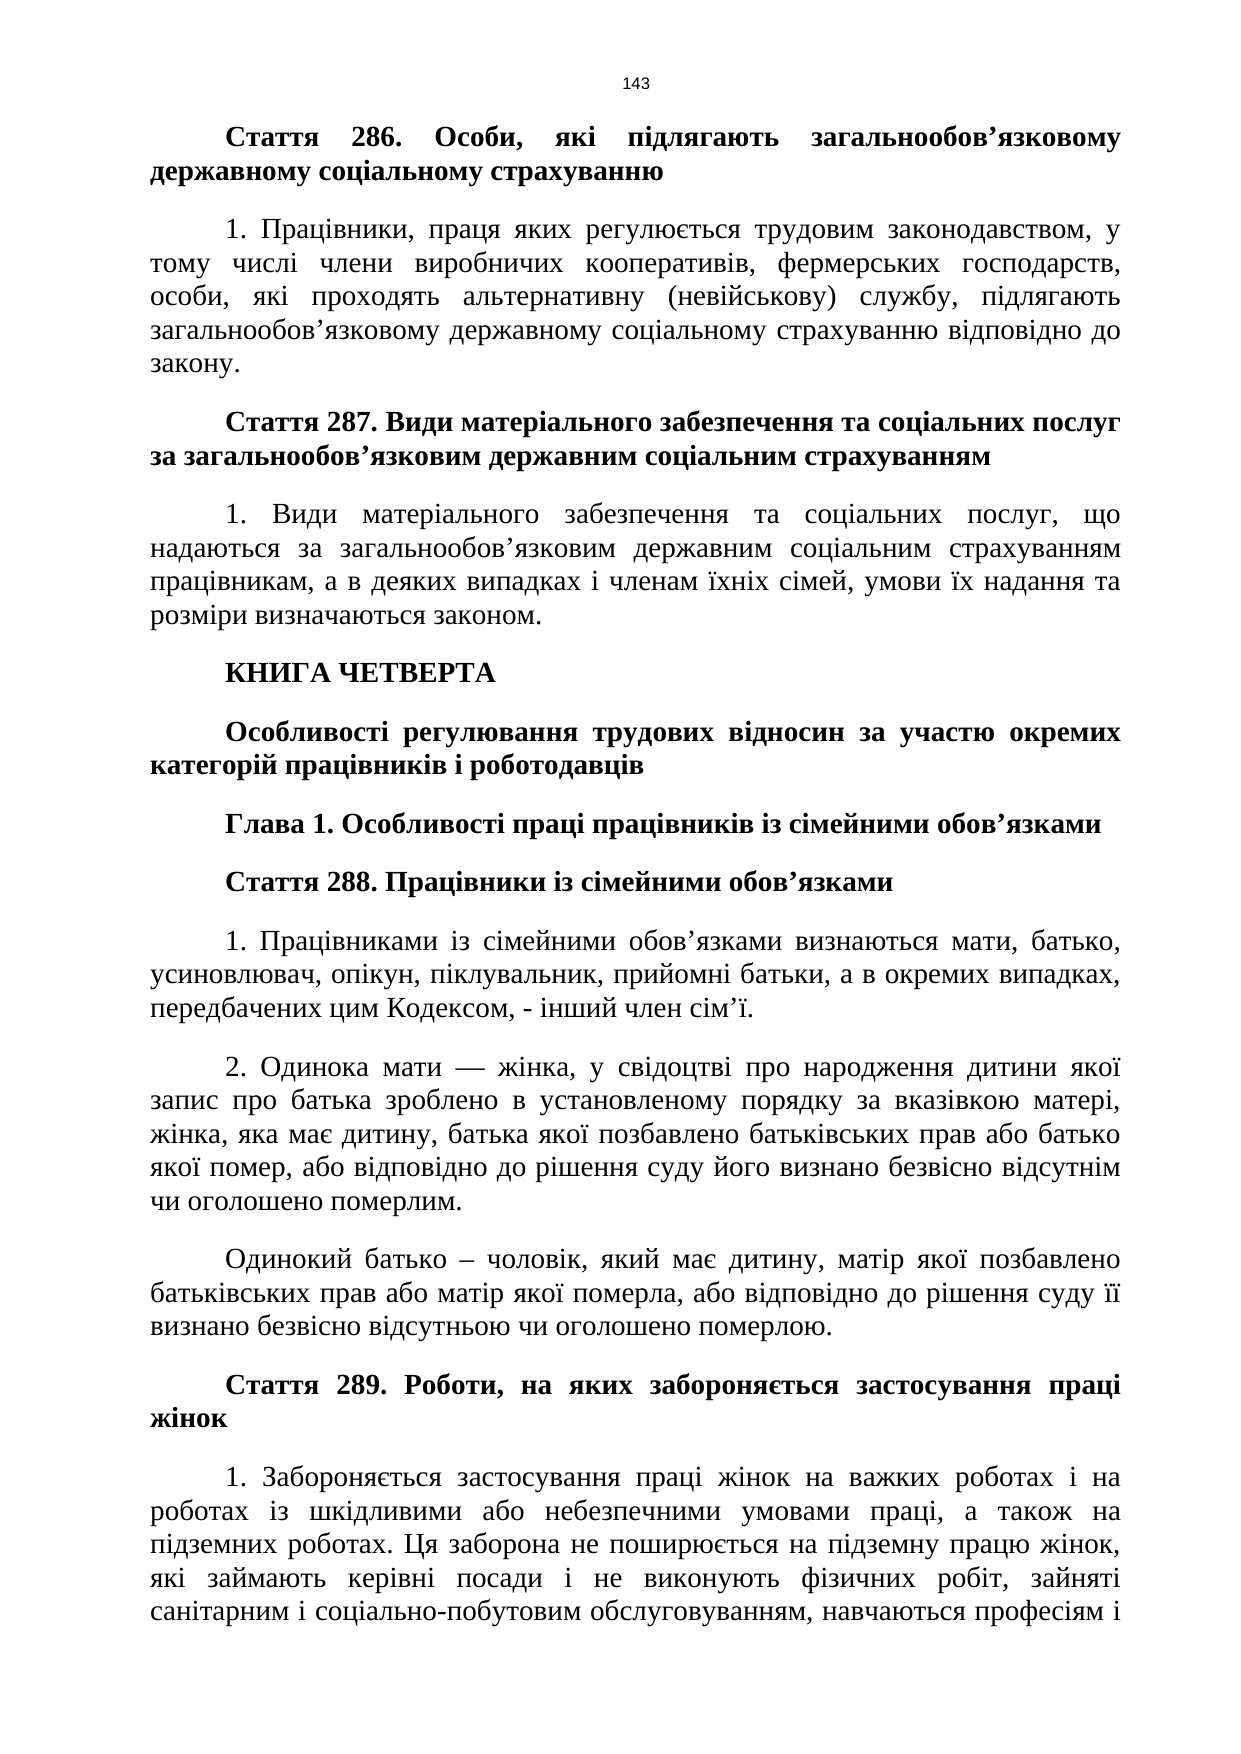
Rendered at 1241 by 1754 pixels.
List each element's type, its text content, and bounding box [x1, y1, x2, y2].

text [150, 1459, 1122, 1627]
text Одинокий батько – чоловік, який має дитину, матір якої позбавлено батьківських прав або матір якої померла, або відповідно до рішення суду її визнано безвісно відсутньою чи оголошено померлою. [150, 1241, 1122, 1342]
text Стаття 286. Особи, які підлягають загальнообов’язковому державному соціальному страхуванню [150, 119, 1122, 186]
text Глава 1. Особливості праці працівників із сімейними обов’язками [150, 806, 1122, 839]
text 1. Види матеріального забезпечення та соціальних послуг, що надаються за загальнообов’язковим державним соціальним страхуванням працівникам, а в деяких випадках і членам їхніх сімей, умови їх надання та розміри визначаються законом. [150, 496, 1122, 630]
text Стаття 289. Роботи, на яких забороняється застосування праці жінок [150, 1367, 1122, 1434]
text Стаття 288. Працівники із сімейними обов’язками [150, 864, 1122, 898]
text 1. Працівниками із сімейними обов’язками визнаються мати, батько, усиновлювач, опікун, піклувальник, прийомні батьки, а в окремих випадках, передбачених цим Кодексом, - інший член сім’ї. [150, 923, 1122, 1024]
text Стаття 287. Види матеріального забезпечення та соціальних послуг за загальнообов’язковим державним соціальним страхуванням [150, 404, 1122, 471]
text КНИГА ЧЕТВЕРТА [150, 655, 1122, 689]
text 1. Працівники, праця яких регулюється трудовим законодавством, у тому числі члени виробничих кооперативів, фермерських господарств, особи, які проходять альтернативну (невійськову) службу, підлягають загальнообов’язковому державному соціальному страхуванню відповідно до закону. [150, 211, 1122, 379]
text Особливості регулювання трудових відносин за участю окремих категорій працівників і роботодавців [150, 714, 1122, 781]
text 2. Одинока мати — жінка, у свідоцтві про народження дитини якої запис про батька зроблено в установленому порядку за вказівкою матері, жінка, яка має дитину, батька якої позбавлено батьківських прав або батько якої помер, або відповідно до рішення суду його визнано безвісно відсутнім чи оголошено померлим. [150, 1049, 1122, 1216]
